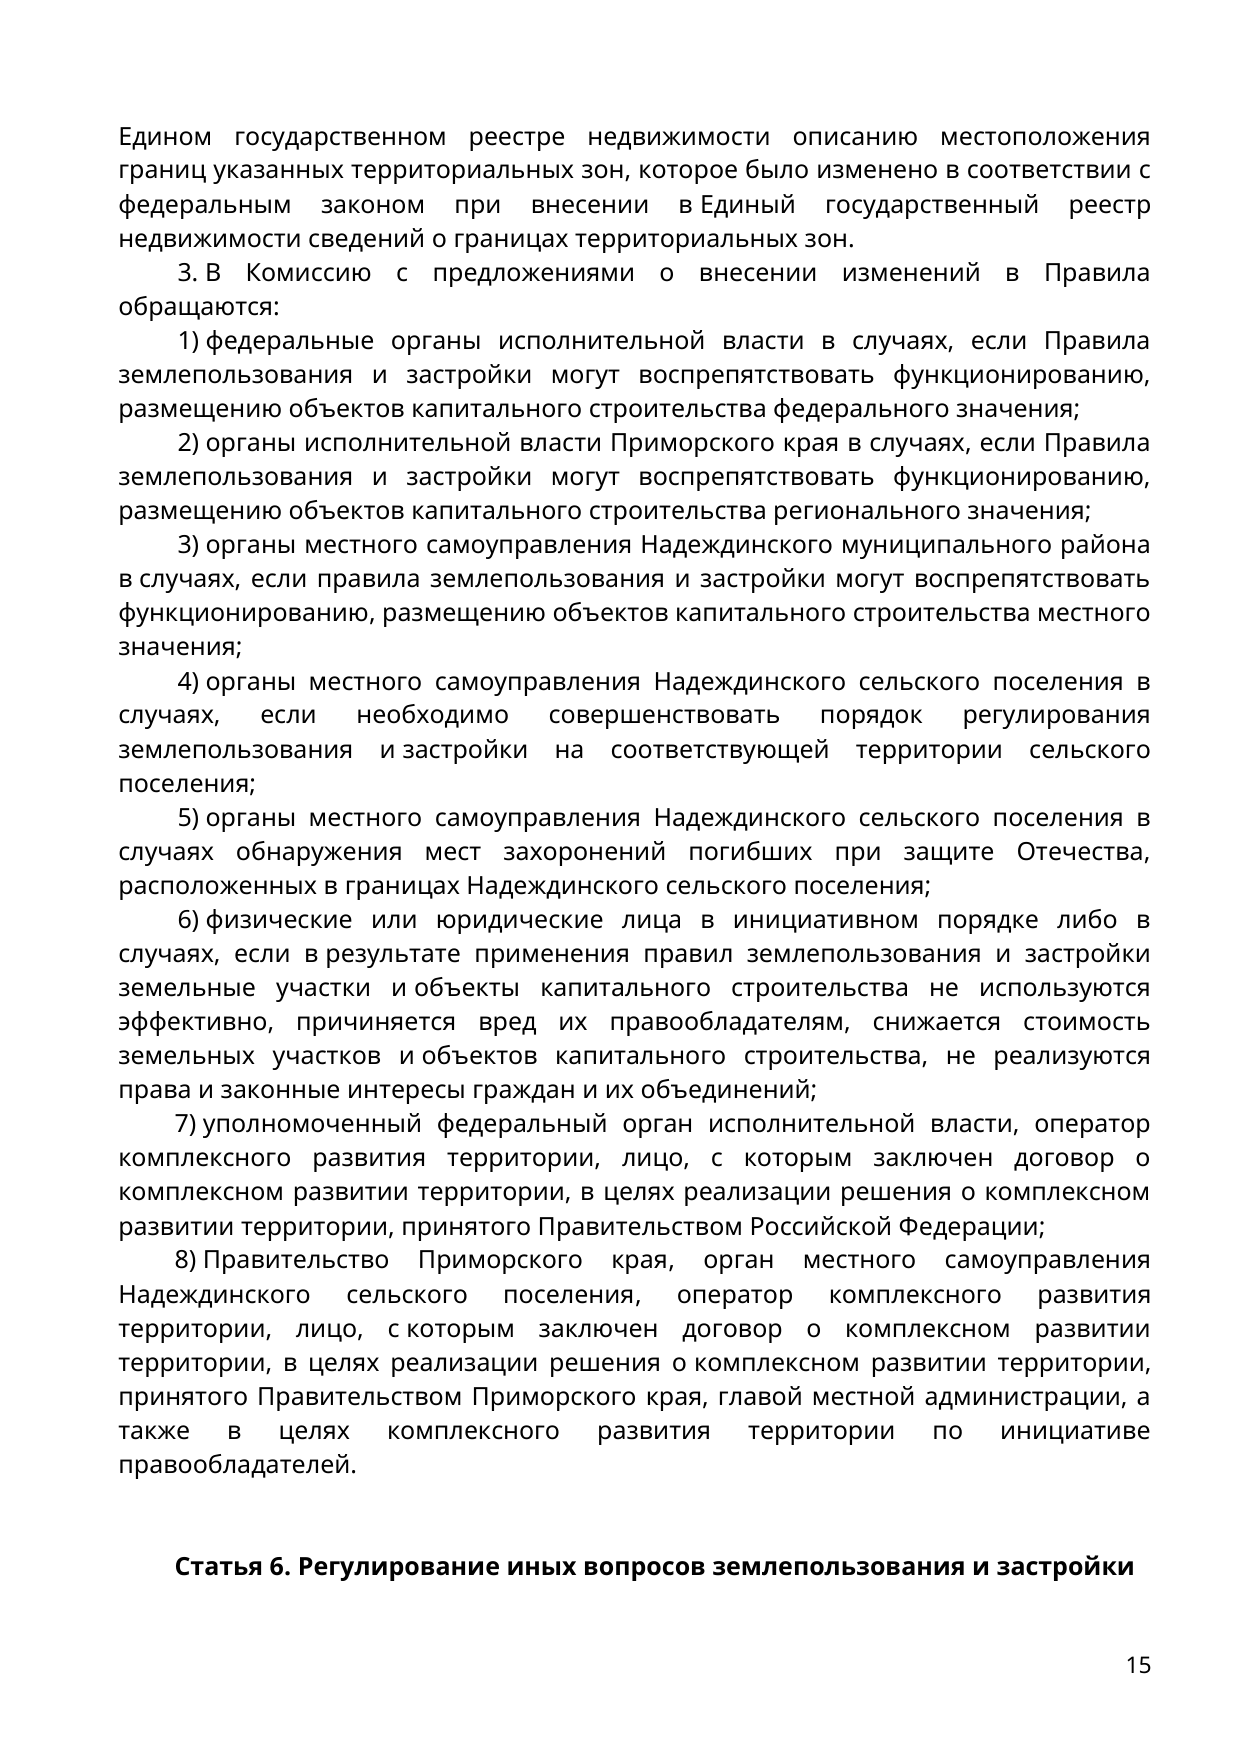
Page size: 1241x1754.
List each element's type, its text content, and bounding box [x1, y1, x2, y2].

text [118, 118, 1152, 254]
text 3. В Комиссию с предложениями о внесении изменений в Правила обращаются: [118, 254, 1152, 322]
text 1) федеральные органы исполнительной власти в случаях, если Правила землепользования и застройки могут воспрепятствовать функционированию, размещению объектов капитального строительства федерального значения; [118, 322, 1152, 425]
text Статья 6. Регулирование иных вопросов землепользования и застройки [118, 1549, 1152, 1583]
text 5) органы местного самоуправления Надеждинского сельского поселения в случаях обнаружения мест захоронений погибших при защите Отечества, расположенных в границах Надеждинского сельского поселения; [118, 799, 1152, 902]
text 3) органы местного самоуправления Надеждинского муниципального района в случаях, если правила землепользования и застройки могут воспрепятствовать функционированию, размещению объектов капитального строительства местного значения; [118, 527, 1152, 663]
text 8) Правительство Приморского края, орган местного самоуправления Надеждинского сельского поселения, оператор комплексного развития территории, лицо, с которым заключен договор о комплексном развитии территории, в целях реализации решения о комплексном развитии территории, принятого Правительством Приморского края, главой местной администрации, а также в целях комплексного развития территории по инициативе правообладателей. [118, 1242, 1152, 1481]
text 6) физические или юридические лица в инициативном порядке либо в случаях, если в результате применения правил землепользования и застройки земельные участки и объекты капитального строительства не используются эффективно, причиняется вред их правообладателям, снижается стоимость земельных участков и объектов капитального строительства, не реализуются права и законные интересы граждан и их объединений; [118, 902, 1152, 1106]
text 4) органы местного самоуправления Надеждинского сельского поселения в случаях, если необходимо совершенствовать порядок регулирования землепользования и застройки на соответствующей территории сельского поселения; [118, 663, 1152, 799]
text 7) уполномоченный федеральный орган исполнительной власти, оператор комплексного развития территории, лицо, с которым заключен договор о комплексном развитии территории, в целях реализации решения о комплексном развитии территории, принятого Правительством Российской Федерации; [118, 1106, 1152, 1242]
text 2) органы исполнительной власти Приморского края в случаях, если Правила землепользования и застройки могут воспрепятствовать функционированию, размещению объектов капитального строительства регионального значения; [118, 425, 1152, 527]
